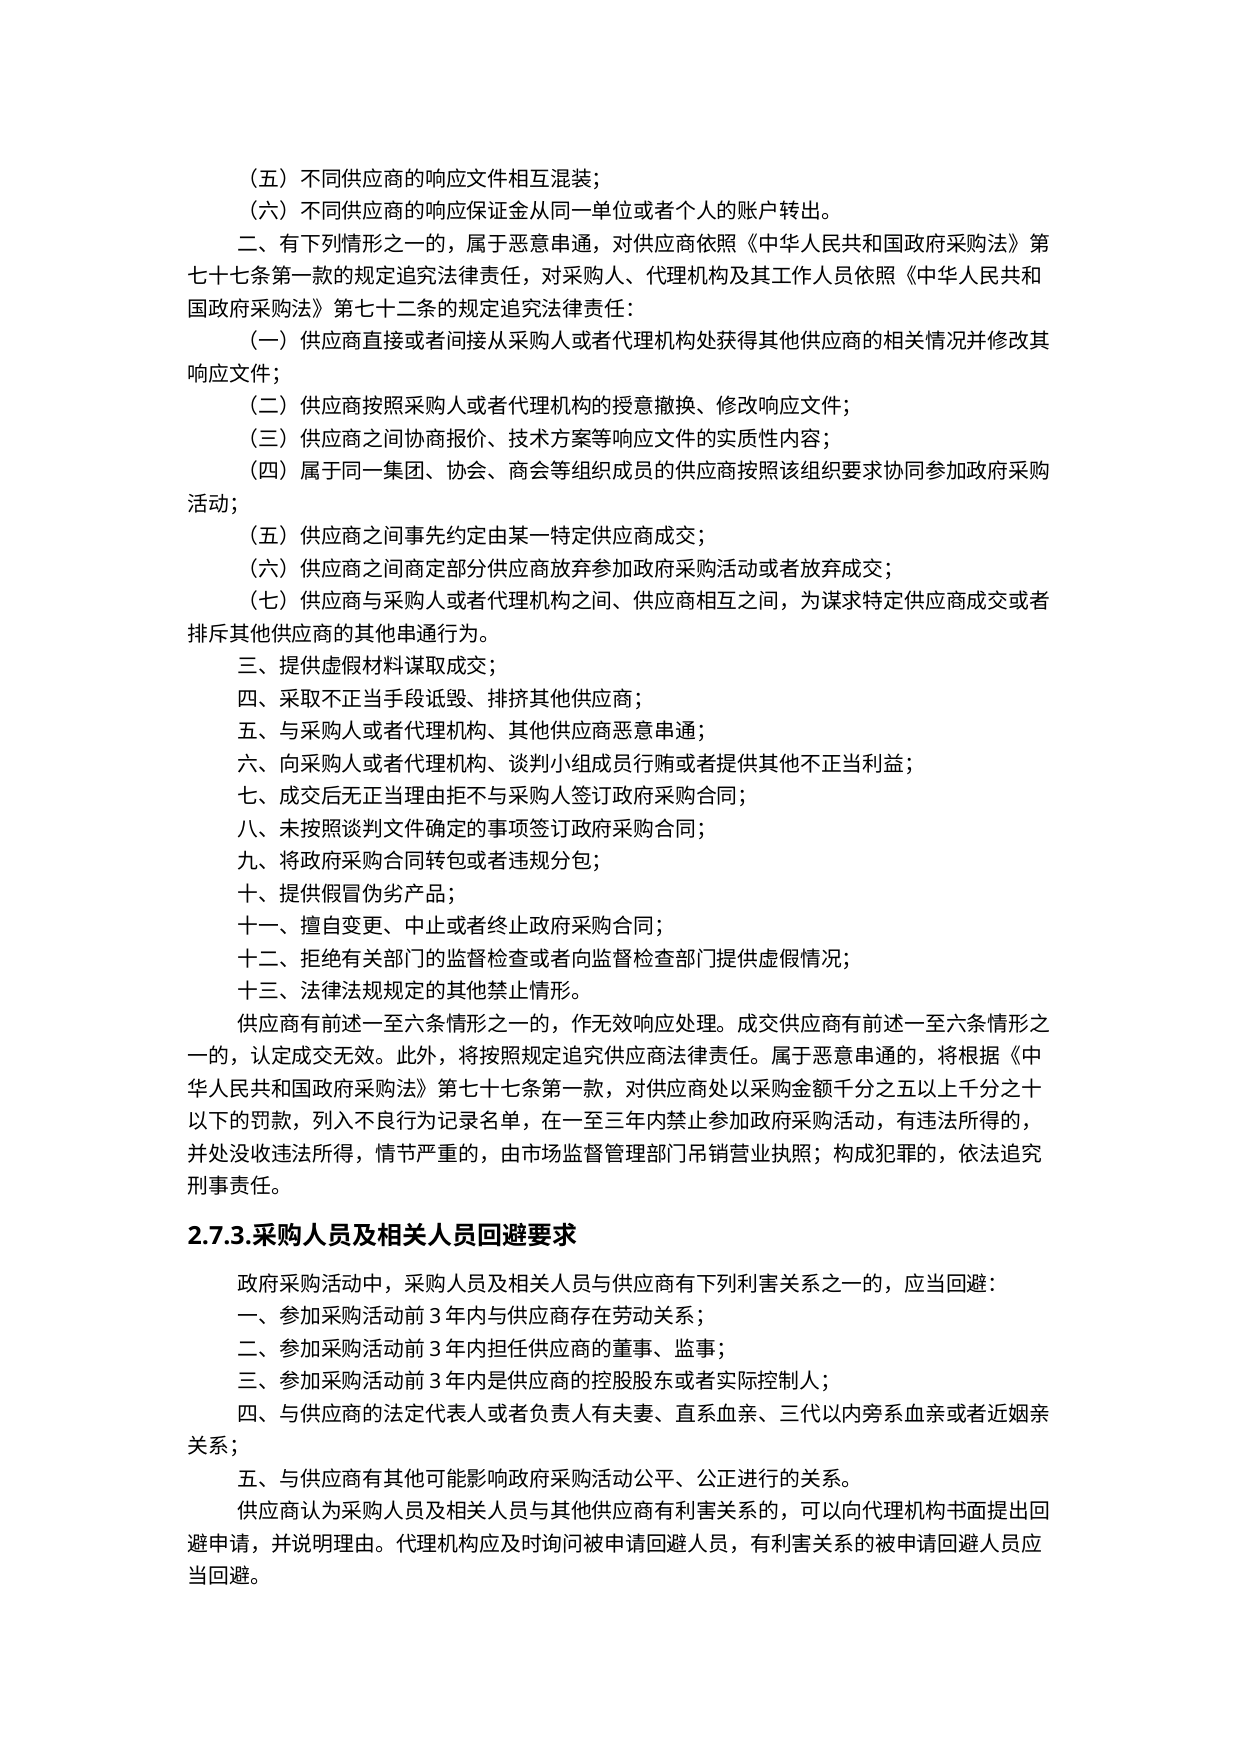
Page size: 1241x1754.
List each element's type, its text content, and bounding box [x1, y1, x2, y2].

text 六、向采购人或者代理机构、谈判小组成员行贿或者提供其他不正当利益； [187, 747, 1053, 779]
text 供应商有前述一至六条情形之一的，作无效响应处理。成交供应商有前述一至六条情形之一的，认定成交无效。此外，将按照规定追究供应商法律责任。属于恶意串通的，将根据《中华人民共和国政府采购法》第七十七条第一款，对供应商处以采购金额千分之五以上千分之十以下的罚款，列入不良行为记录名单，在一至三年内禁止参加政府采购活动，有违法所得的，并处没收违法所得，情节严重的，由市场监督管理部门吊销营业执照；构成犯罪的，依法追究刑事责任。 [187, 1007, 1053, 1202]
text 三、参加采购活动前3年内是供应商的控股股东或者实际控制人； [187, 1364, 1053, 1397]
text 二、参加采购活动前3年内担任供应商的董事、监事； [187, 1332, 1053, 1364]
text （六）不同供应商的响应保证金从同一单位或者个人的账户转出。 [187, 194, 1053, 227]
text 三、提供虚假材料谋取成交； [187, 649, 1053, 682]
text 2.7.3.采购人员及相关人员回避要求 [187, 1202, 1053, 1267]
text 九、将政府采购合同转包或者违规分包； [187, 844, 1053, 877]
text （六）供应商之间商定部分供应商放弃参加政府采购活动或者放弃成交； [187, 552, 1053, 584]
text （五）供应商之间事先约定由某一特定供应商成交； [187, 519, 1053, 552]
text 政府采购活动中，采购人员及相关人员与供应商有下列利害关系之一的，应当回避： [187, 1267, 1053, 1299]
text （四）属于同一集团、协会、商会等组织成员的供应商按照该组织要求协同参加政府采购活动； [187, 454, 1053, 519]
text 四、采取不正当手段诋毁、排挤其他供应商； [187, 682, 1053, 714]
text 七、成交后无正当理由拒不与采购人签订政府采购合同； [187, 779, 1053, 812]
text （五）不同供应商的响应文件相互混装； [187, 162, 1053, 194]
text 十一、擅自变更、中止或者终止政府采购合同； [187, 909, 1053, 942]
text 十、提供假冒伪劣产品； [187, 877, 1053, 909]
text 一、参加采购活动前3年内与供应商存在劳动关系； [187, 1299, 1053, 1332]
text 供应商认为采购人员及相关人员与其他供应商有利害关系的，可以向代理机构书面提出回避申请，并说明理由。代理机构应及时询问被申请回避人员，有利害关系的被申请回避人员应当回避。 [187, 1494, 1053, 1592]
text （七）供应商与采购人或者代理机构之间、供应商相互之间，为谋求特定供应商成交或者排斥其他供应商的其他串通行为。 [187, 584, 1053, 649]
text 十三、法律法规规定的其他禁止情形。 [187, 974, 1053, 1007]
text 十二、拒绝有关部门的监督检查或者向监督检查部门提供虚假情况； [187, 942, 1053, 974]
text 八、未按照谈判文件确定的事项签订政府采购合同； [187, 812, 1053, 844]
text 五、与供应商有其他可能影响政府采购活动公平、公正进行的关系。 [187, 1462, 1053, 1494]
text （三）供应商之间协商报价、技术方案等响应文件的实质性内容； [187, 422, 1053, 454]
text （二）供应商按照采购人或者代理机构的授意撤换、修改响应文件； [187, 389, 1053, 422]
text 二、有下列情形之一的，属于恶意串通，对供应商依照《中华人民共和国政府采购法》第七十七条第一款的规定追究法律责任，对采购人、代理机构及其工作人员依照《中华人民共和国政府采购法》第七十二条的规定追究法律责任： [187, 227, 1053, 324]
text 五、与采购人或者代理机构、其他供应商恶意串通； [187, 714, 1053, 747]
text （一）供应商直接或者间接从采购人或者代理机构处获得其他供应商的相关情况并修改其响应文件； [187, 324, 1053, 389]
text 四、与供应商的法定代表人或者负责人有夫妻、直系血亲、三代以内旁系血亲或者近姻亲关系； [187, 1397, 1053, 1462]
